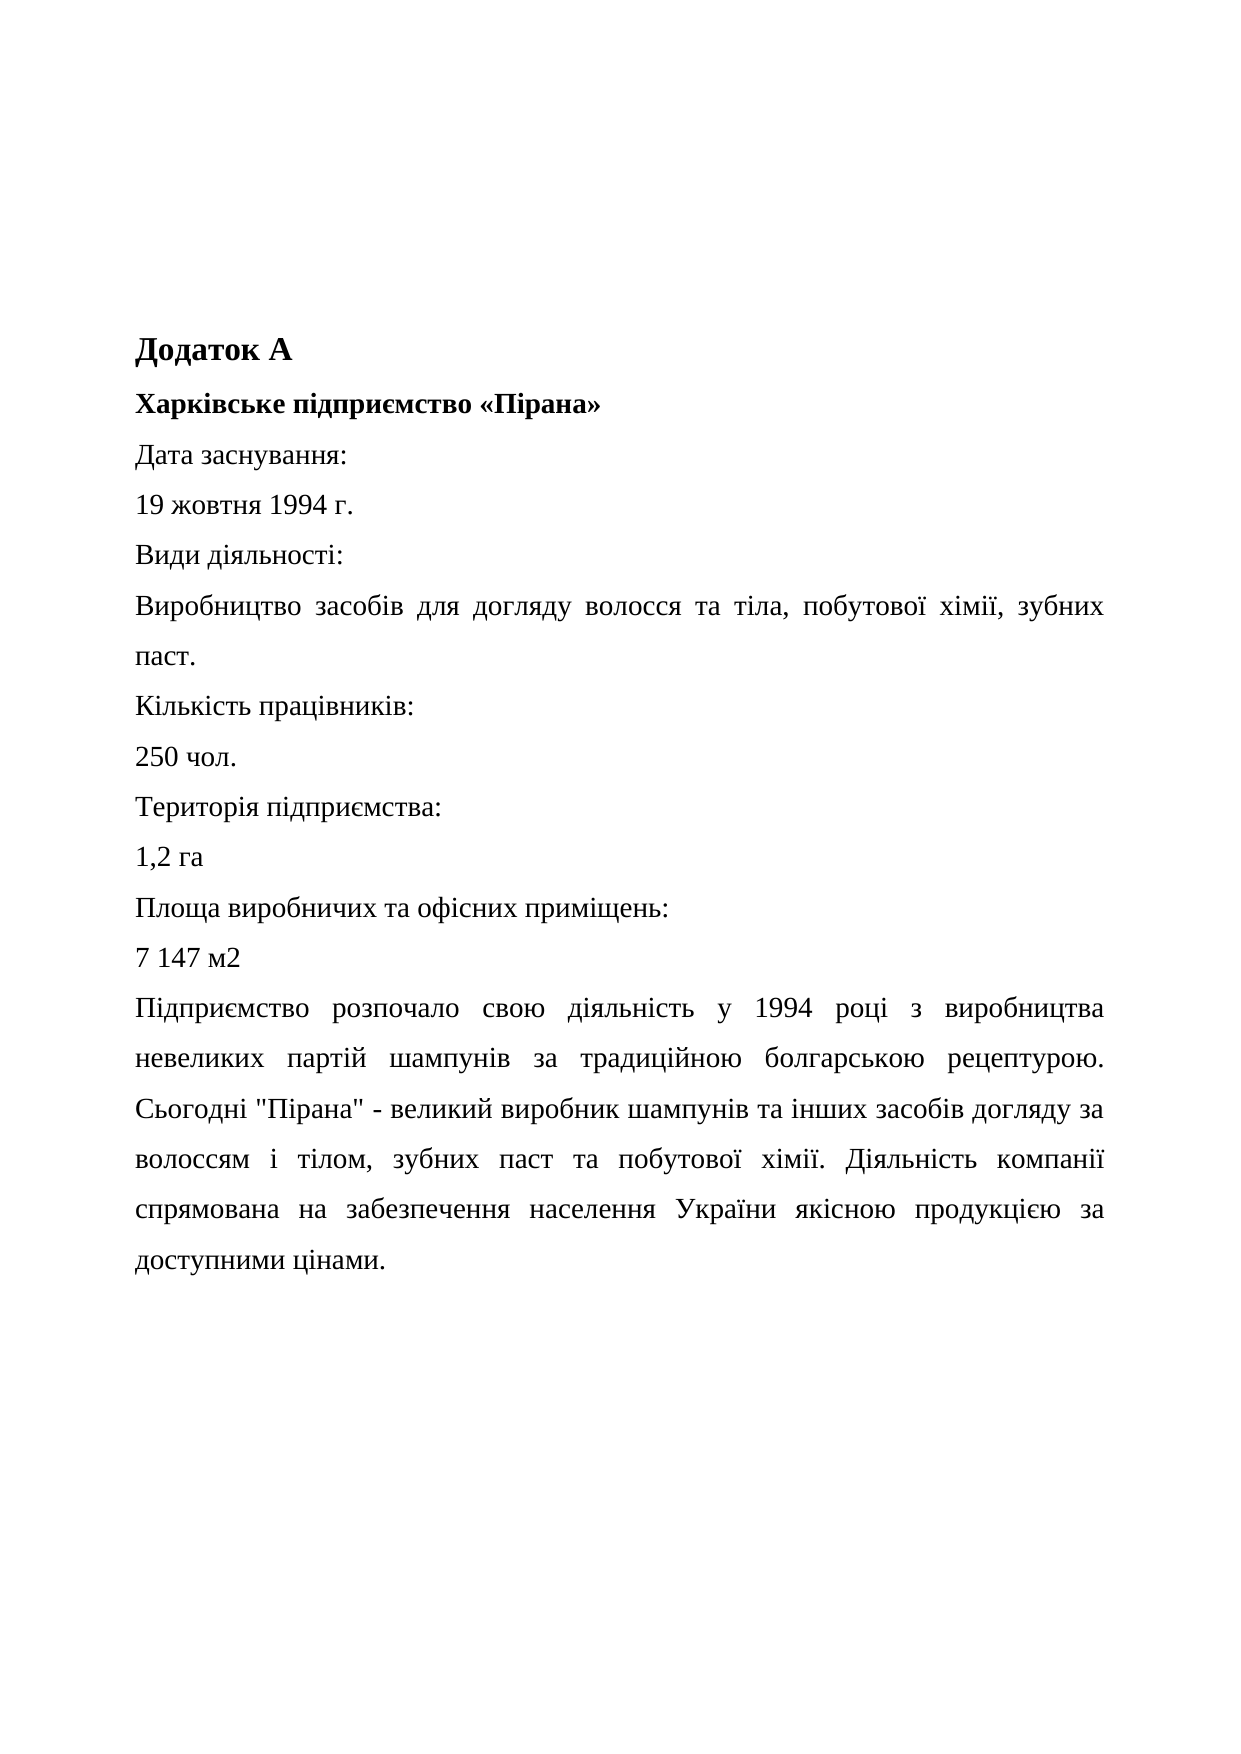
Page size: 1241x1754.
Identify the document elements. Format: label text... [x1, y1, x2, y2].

text 1,2 га [135, 839, 1105, 873]
text 19 жовтня 1994 г. [135, 487, 1105, 521]
text Територія підприємства: [135, 789, 1105, 823]
text 7 147 м2 [135, 940, 1105, 973]
text Харківське підприємство «Пірана» [135, 387, 1105, 420]
text Виробництво засобів для догляду волосся та тіла, побутової хімії, зубних паст. [135, 588, 1105, 672]
text Площа виробничих та офісних приміщень: [135, 890, 1105, 923]
text Кількість працівників: [135, 688, 1105, 722]
text Види діяльності: [135, 537, 1105, 571]
text Підприємство розпочало свою діяльність у 1994 році з виробництва невеликих партій шампунів за традиційною болгарською рецептурою. Сьогодні "Пірана" - великий виробник шампунів та інших засобів догляду за волоссям і тілом, зубних паст та побутової хімії. Діяльність компанії спрямована на забезпечення населення України якісною продукцією за доступними цінами. [135, 990, 1105, 1275]
text 250 чол. [135, 739, 1105, 772]
text Дата заснування: [135, 437, 1105, 470]
text Додаток А [135, 329, 1105, 367]
